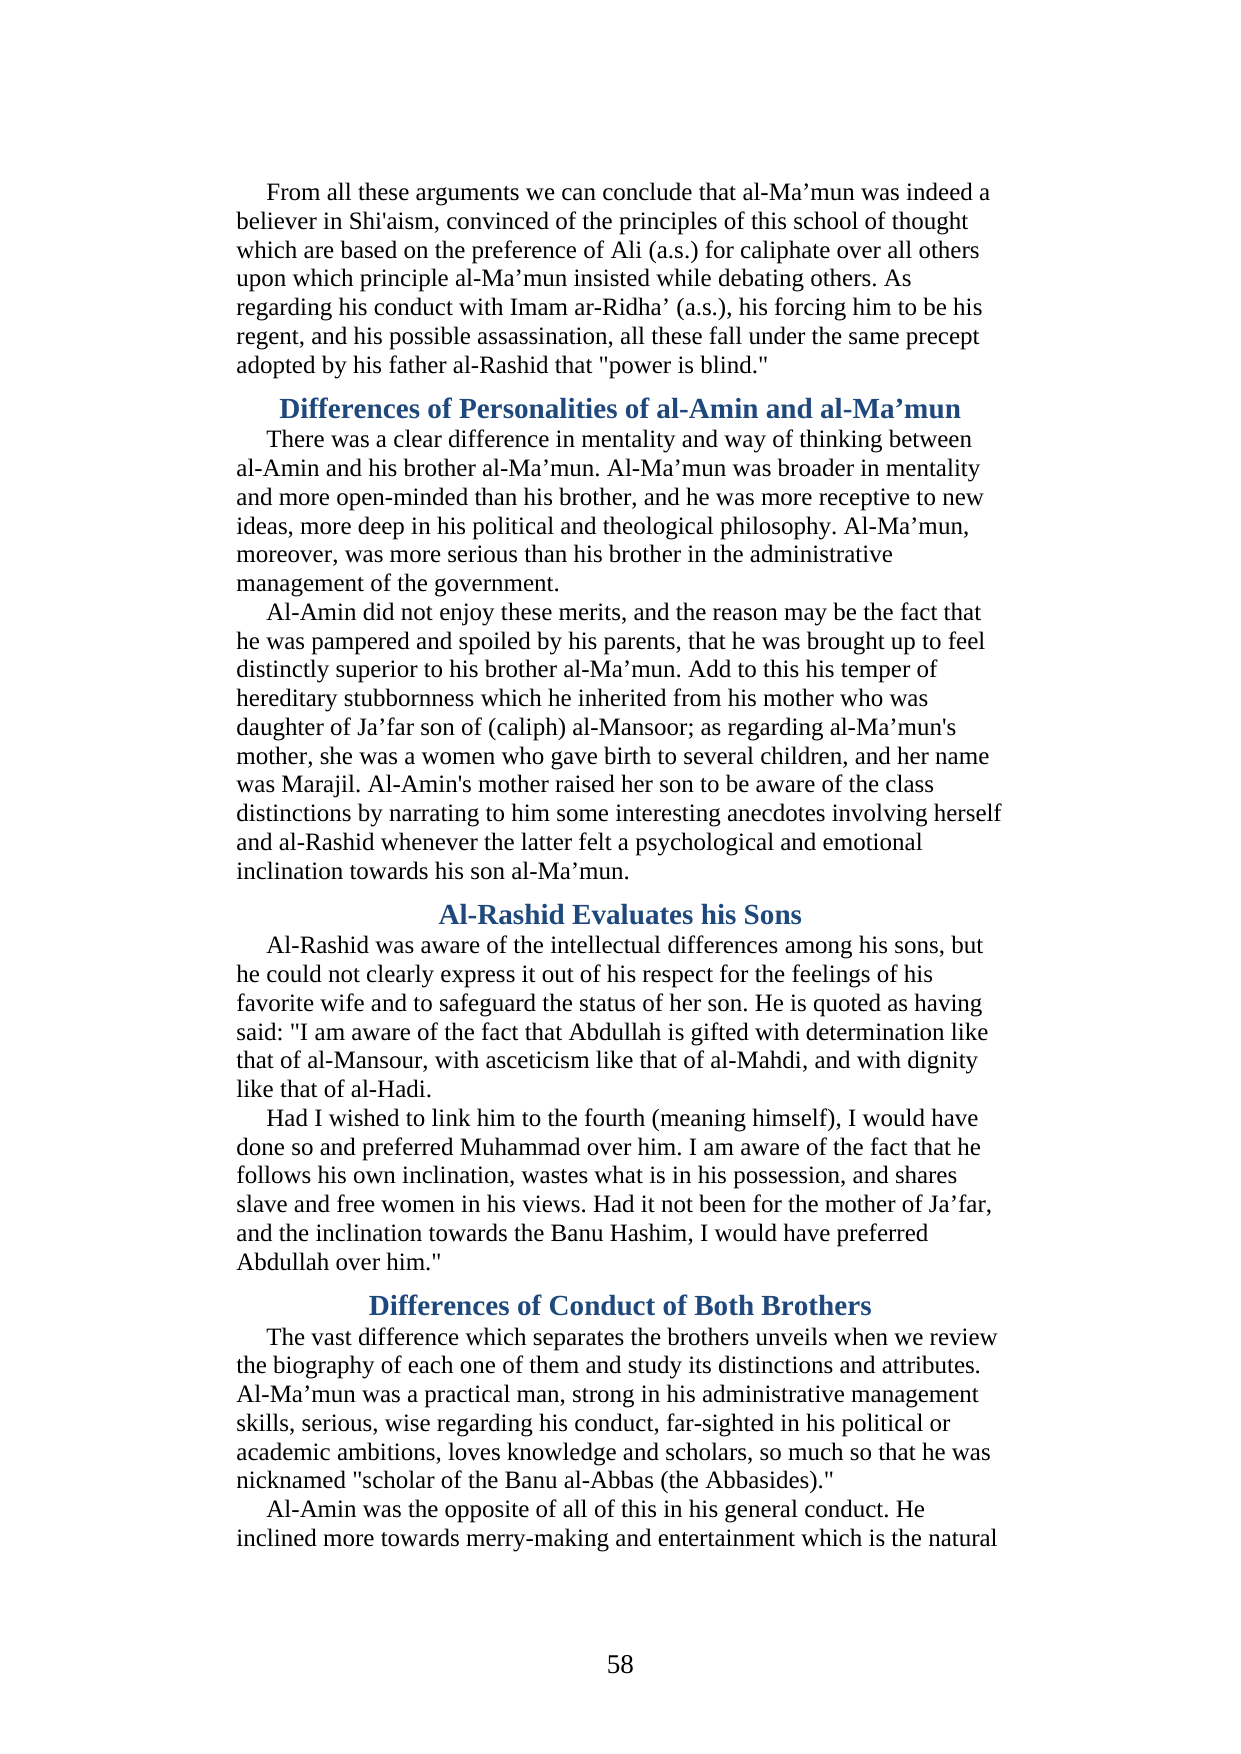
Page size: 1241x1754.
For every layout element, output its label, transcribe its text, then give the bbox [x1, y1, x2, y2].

text Al-Amin was the opposite of all of this in his general conduct. He inclined more towards merry-making and entertainment which is the natural [236, 1494, 1004, 1552]
subtitle Al-Rashid Evaluates his Sons [236, 897, 1004, 931]
text From all these arguments we can conclude that al-Ma’mun was indeed a believer in Shi'aism, convinced of the principles of this school of thought which are based on the preference of Ali (a.s.) for caliphate over all others upon which principle al-Ma’mun insisted while debating others. As regarding his conduct with Imam ar-Ridha’ (a.s.), his forcing him to be his regent, and his possible assassination, all these fall under the same precept adopted by his father al-Rashid that "power is blind." [236, 177, 1004, 378]
text Al-Rashid was aware of the intellectual differences among his sons, but he could not clearly express it out of his respect for the feelings of his favorite wife and to safeguard the status of her son. He is quoted as having said: "I am aware of the fact that Abdullah is gifted with determination like that of al-Mansour, with asceticism like that of al-Mahdi, and with dignity like that of al-Hadi. [236, 931, 1004, 1103]
text The vast difference which separates the brothers unveils when we review the biography of each one of them and study its distinctions and attributes. Al-Ma’mun was a practical man, strong in his administrative management skills, serious, wise regarding his conduct, far-sighted in his political or academic ambitions, loves knowledge and scholars, so much so that he was nicknamed "scholar of the Banu al-Abbas (the Abbasides)." [236, 1322, 1004, 1494]
text There was a clear difference in mentality and way of thinking between al-Amin and his brother al-Ma’mun. Al-Ma’mun was broader in mentality and more open-minded than his brother, and he was more receptive to new ideas, more deep in his political and theological philosophy. Al-Ma’mun, moreover, was more serious than his brother in the administrative management of the government. [236, 424, 1004, 597]
text Al-Amin did not enjoy these merits, and the reason may be the fact that he was pampered and spoiled by his parents, that he was brought up to feel distinctly superior to his brother al-Ma’mun. Add to this his temper of hereditary stubbornness which he inherited from his mother who was daughter of Ja’far son of (caliph) al-Mansoor; as regarding al-Ma’mun's mother, she was a women who gave birth to several children, and her name was Marajil. Al-Amin's mother raised her son to be aware of the class distinctions by narrating to him some interesting anecdotes involving herself and al-Rashid whenever the latter felt a psychological and emotional inclination towards his son al-Ma’mun. [236, 597, 1004, 884]
subtitle Differences of Personalities of al-Amin and al-Ma’mun [236, 391, 1004, 424]
text Had I wished to link him to the fourth (meaning himself), I would have done so and preferred Muhammad over him. I am aware of the fact that he follows his own inclination, wastes what is in his possession, and shares slave and free women in his views. Had it not been for the mother of Ja’far, and the inclination towards the Banu Hashim, I would have preferred Abdullah over him." [236, 1103, 1004, 1276]
subtitle Differences of Conduct of Both Brothers [236, 1288, 1004, 1322]
